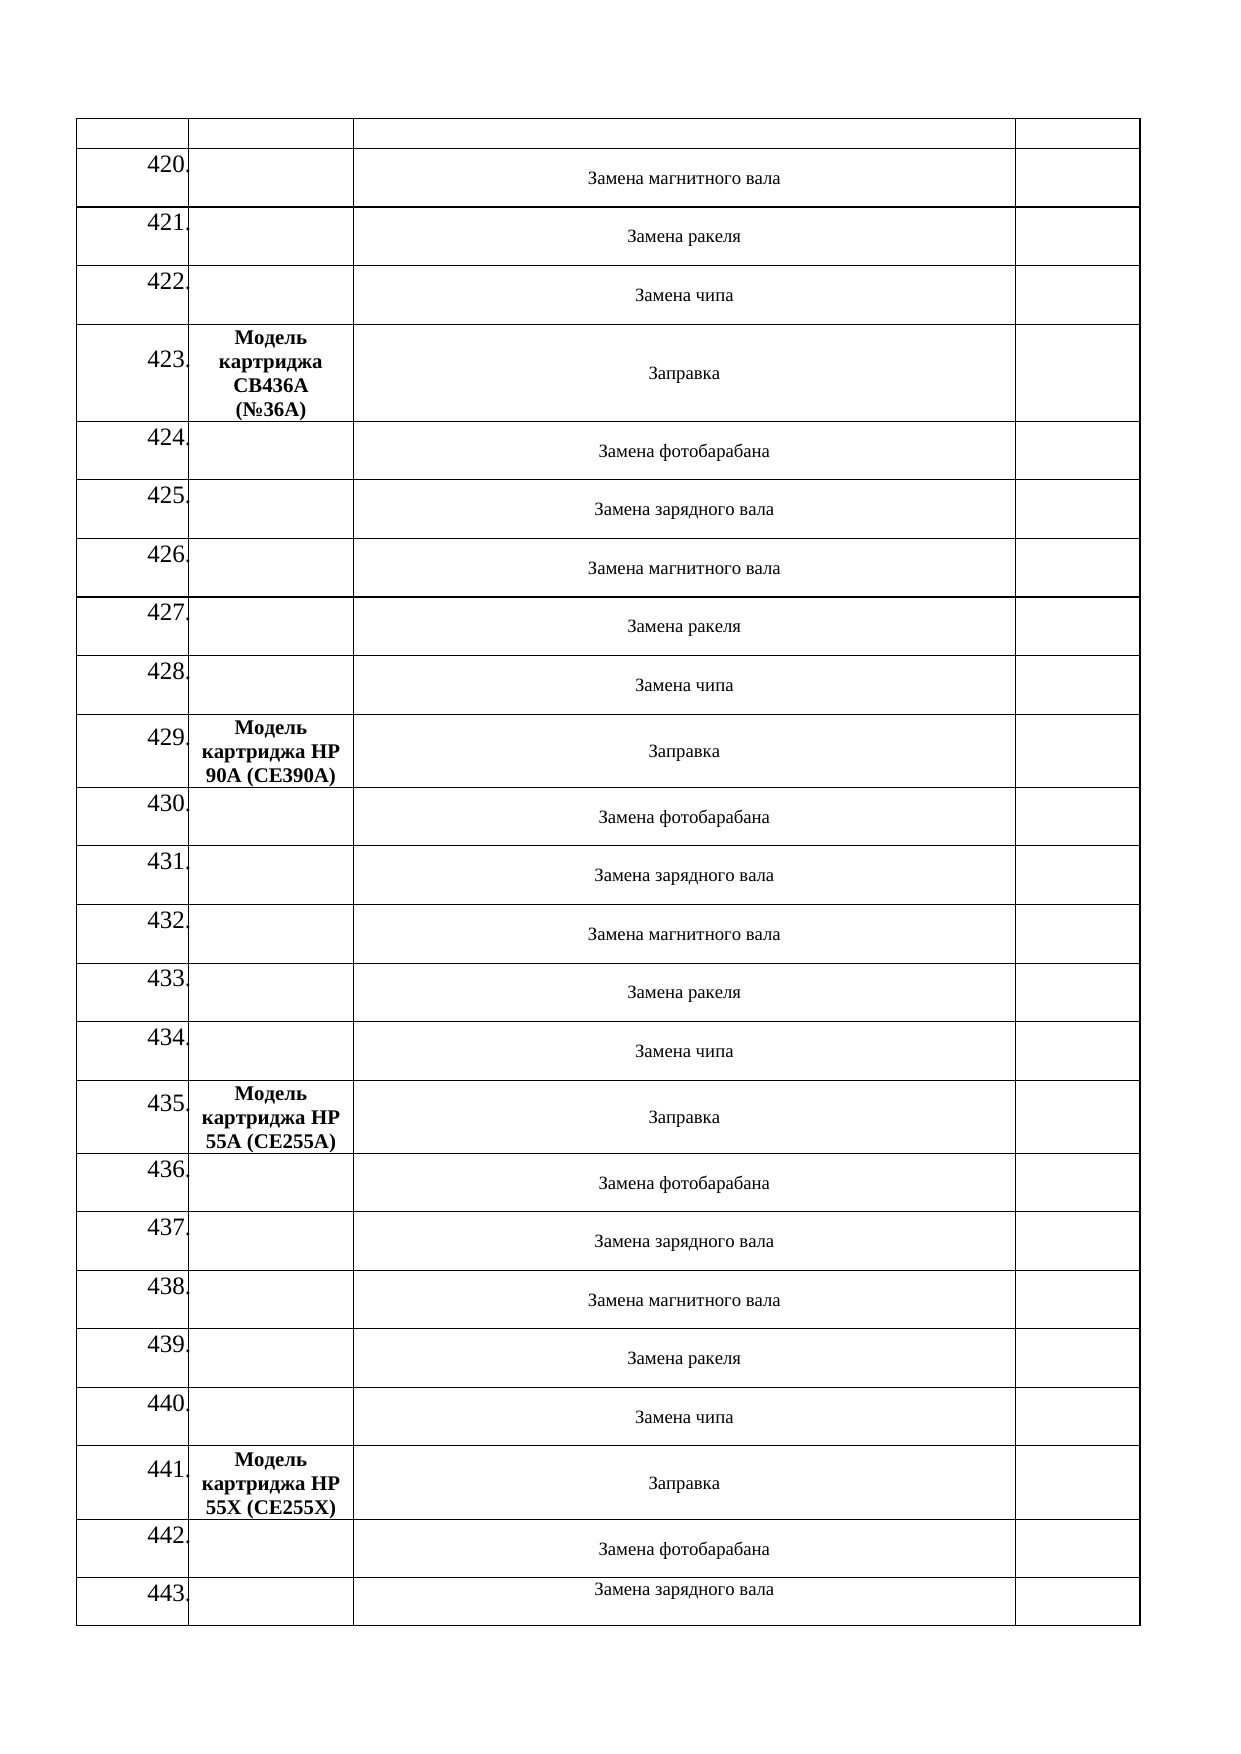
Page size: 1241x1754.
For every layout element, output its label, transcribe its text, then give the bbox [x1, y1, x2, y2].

table_cell Замена зарядного вала [354, 480, 1015, 538]
table_cell [77, 119, 188, 148]
table_cell [189, 149, 353, 206]
table_cell [1016, 1388, 1139, 1445]
table_cell [189, 656, 353, 713]
table_cell [1016, 1271, 1139, 1328]
table_cell [189, 1329, 353, 1387]
table_cell [1016, 1154, 1139, 1211]
table_cell [1016, 905, 1139, 962]
table_cell Замена ракеля [354, 1329, 1015, 1387]
table_cell [1016, 1081, 1139, 1153]
table_cell [1016, 656, 1139, 713]
table_cell [77, 480, 188, 538]
table_cell [1016, 715, 1139, 787]
table_cell [189, 422, 353, 479]
table_cell [77, 1446, 188, 1519]
table_cell [1016, 1578, 1139, 1624]
table_cell [1016, 480, 1139, 538]
table_cell [1016, 325, 1139, 421]
table_cell Замена фотобарабана [354, 788, 1015, 845]
table_cell [1016, 119, 1139, 148]
table_cell [189, 208, 353, 265]
table_cell Модель картриджа HP 55X (CE255X) [189, 1446, 353, 1519]
table_cell Модель картриджа HP 55A (CE255A) [189, 1081, 353, 1153]
table_cell Замена магнитного вала [354, 905, 1015, 962]
table_cell Модель картриджа CB436A (№36A) [189, 325, 353, 421]
table_cell [77, 1022, 188, 1079]
table_cell [189, 1388, 353, 1445]
table_cell [77, 325, 188, 421]
table_cell Замена ракеля [354, 598, 1015, 655]
table_cell Замена чипа [354, 1022, 1015, 1079]
table_cell [189, 1271, 353, 1328]
table_cell [1016, 598, 1139, 655]
table_cell [77, 149, 188, 206]
table_cell Замена фотобарабана [354, 1520, 1015, 1577]
table_cell [1016, 1446, 1139, 1519]
table_cell [1016, 208, 1139, 265]
table_cell [1016, 1212, 1139, 1270]
table_cell [77, 1578, 188, 1624]
table_cell Замена чипа [354, 656, 1015, 713]
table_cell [354, 1578, 1015, 1624]
table_cell [77, 1329, 188, 1387]
table_cell Заправка [354, 1081, 1015, 1153]
table_cell Заправка [354, 715, 1015, 787]
table_cell [189, 539, 353, 596]
table_cell [77, 1520, 188, 1577]
table_cell [77, 1271, 188, 1328]
table_cell [1016, 1520, 1139, 1577]
table_cell [1016, 846, 1139, 904]
table_cell [77, 1154, 188, 1211]
table_cell [1016, 149, 1139, 206]
table_cell Замена ракеля [354, 208, 1015, 265]
table_cell Заправка [354, 1446, 1015, 1519]
table_cell [77, 905, 188, 962]
table_cell [77, 656, 188, 713]
table_cell Замена чипа [354, 1388, 1015, 1445]
table_cell Модель картриджа HP 90A (CE390A) [189, 715, 353, 787]
table_cell Замена фотобарабана [354, 422, 1015, 479]
table_cell [1016, 1329, 1139, 1387]
table_cell [77, 1081, 188, 1153]
table_cell [189, 598, 353, 655]
table_cell [77, 715, 188, 787]
table_cell [77, 846, 188, 904]
table_cell Замена ракеля [354, 964, 1015, 1021]
table_cell [189, 788, 353, 845]
table_cell Замена фотобарабана [354, 1154, 1015, 1211]
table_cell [354, 119, 1015, 148]
table_cell [189, 1022, 353, 1079]
table_cell [1016, 1022, 1139, 1079]
table_cell [77, 1388, 188, 1445]
table_cell [189, 266, 353, 323]
table_cell Замена магнитного вала [354, 539, 1015, 596]
table_cell [189, 1520, 353, 1577]
table_cell [77, 788, 188, 845]
table_cell [77, 539, 188, 596]
table_cell Замена чипа [354, 266, 1015, 323]
table_cell [189, 1212, 353, 1270]
table_cell Замена магнитного вала [354, 1271, 1015, 1328]
table_cell [1016, 266, 1139, 323]
table_cell [189, 905, 353, 962]
table_cell [77, 266, 188, 323]
table_cell [77, 1212, 188, 1270]
table_cell [189, 1578, 353, 1624]
table_cell [1016, 539, 1139, 596]
table_cell Заправка [354, 325, 1015, 421]
table_cell [189, 119, 353, 148]
table_cell Замена магнитного вала [354, 149, 1015, 206]
table_cell [77, 598, 188, 655]
table_cell Замена зарядного вала [354, 1212, 1015, 1270]
table_cell [189, 1154, 353, 1211]
table_cell [1016, 788, 1139, 845]
table_cell [189, 964, 353, 1021]
table_cell [1016, 964, 1139, 1021]
table_cell [189, 846, 353, 904]
table_cell [77, 422, 188, 479]
table_cell Замена зарядного вала [354, 846, 1015, 904]
table_cell [77, 964, 188, 1021]
table_cell [1016, 422, 1139, 479]
table_cell [77, 208, 188, 265]
table_cell [189, 480, 353, 538]
